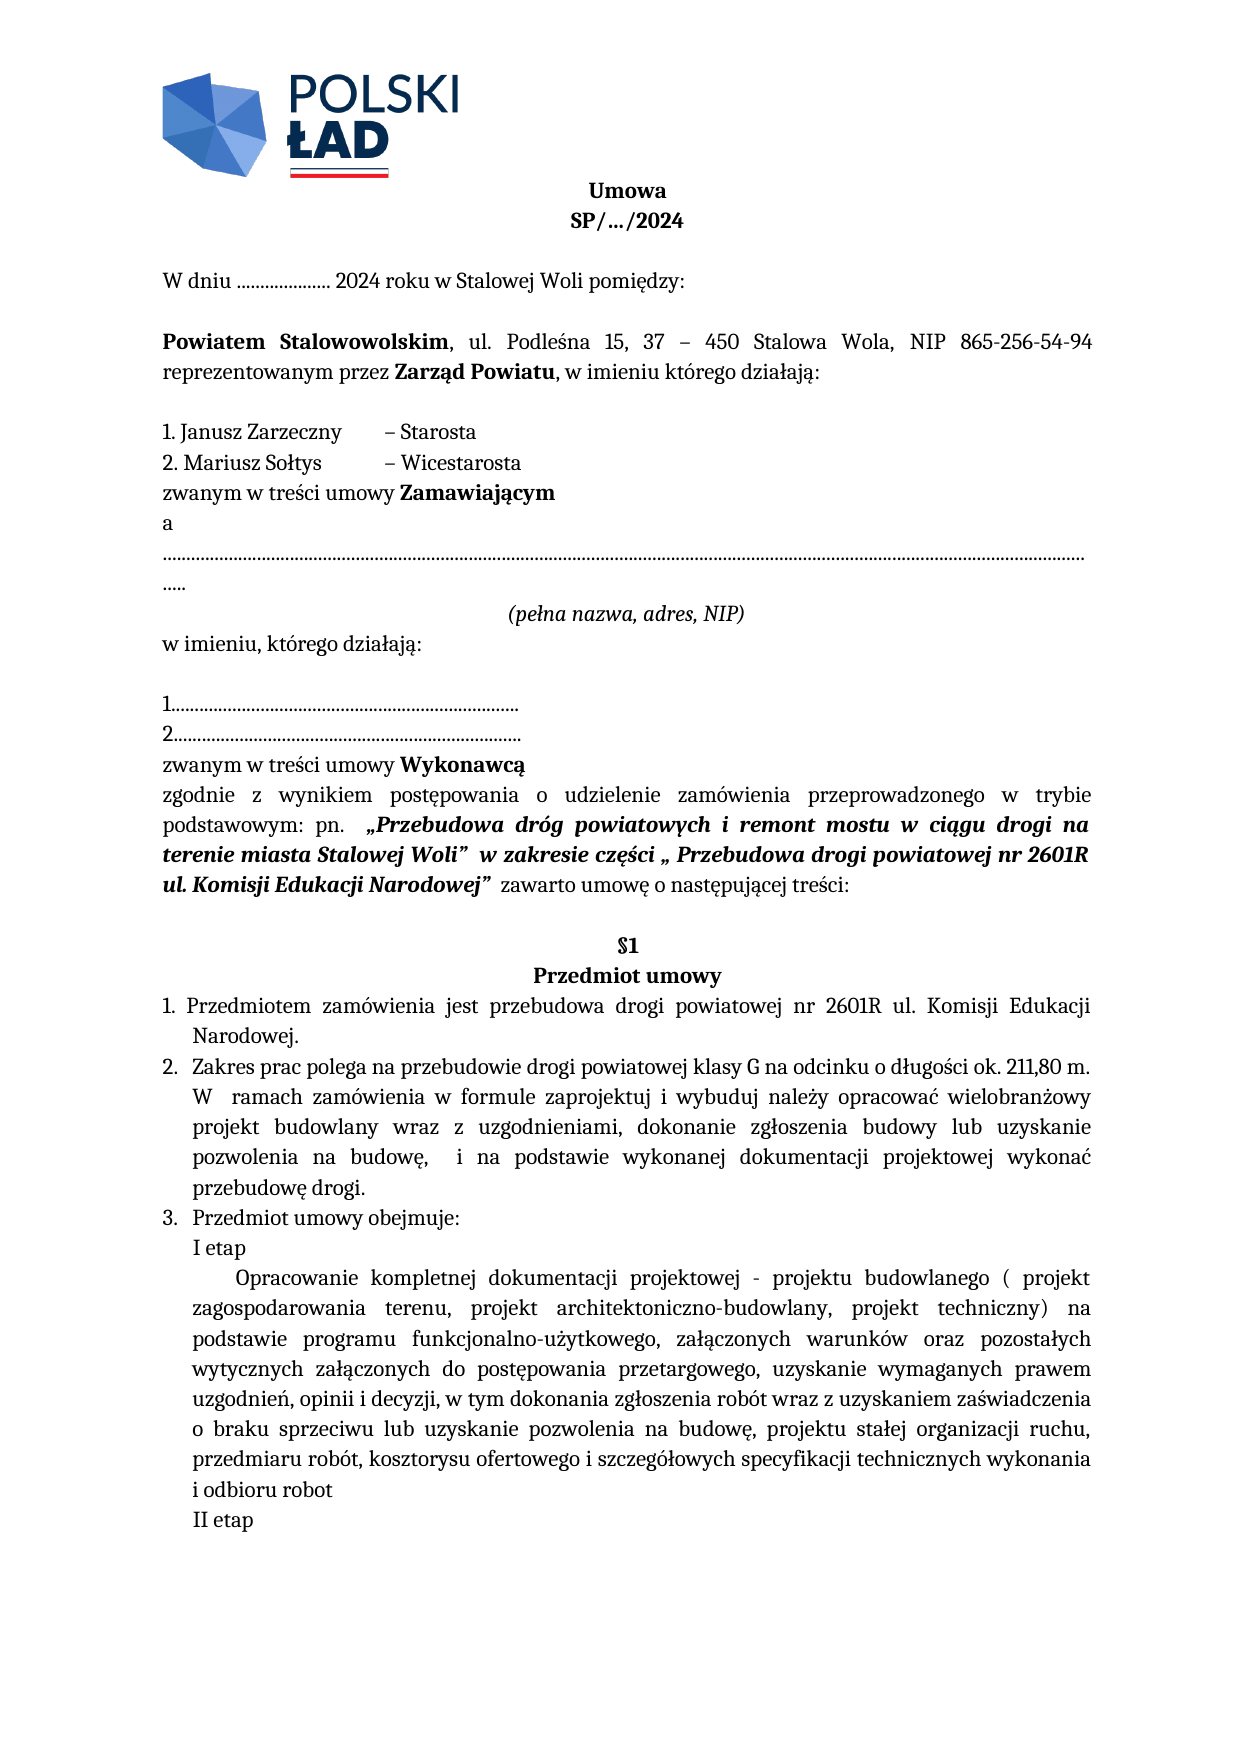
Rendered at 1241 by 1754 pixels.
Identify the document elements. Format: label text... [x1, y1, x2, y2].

text zwanym w treści umowy Wykonawcą [162, 751, 1092, 778]
text Powiatem Stalowowolskim, ul. Podleśna 15, 37 – 450 Stalowa Wola, NIP 865-256-54-94 reprezentowanym przez Zarząd Powiatu, w imieniu którego działają: [162, 328, 1092, 385]
text zwanym w treści umowy Zamawiającym [162, 479, 1092, 506]
text Umowa [162, 177, 1092, 204]
text 1. Janusz Zarzeczny – Starosta [162, 419, 1092, 445]
text 2. Mariusz Sołtys – Wicestarosta [162, 449, 1092, 476]
text W dniu .................... 2024 roku w Stalowej Woli pomiędzy: [162, 268, 1092, 294]
text I etap [162, 1235, 1092, 1261]
text 1. Przedmiotem zamówienia jest przebudowa drogi powiatowej nr 2601R ul. Komisji Edukacji Narodowej. [162, 993, 1092, 1049]
text II etap [162, 1507, 1092, 1533]
text Opracowanie kompletnej dokumentacji projektowej - projektu budowlanego ( projekt zagospodarowania terenu, projekt architektoniczno-budowlany, projekt techniczny) na podstawie programu funkcjonalno-użytkowego, załączonych warunków oraz pozostałych wytycznych załączonych do postępowania przetargowego, uzyskanie wymaganych prawem uzgodnień, opinii i decyzji, w tym dokonania zgłoszenia robót wraz z uzyskaniem zaświadczenia o braku sprzeciwu lub uzyskanie pozwolenia na budowę, projektu stałej organizacji ruchu, przedmiaru robót, kosztorysu ofertowego i szczegółowych specyfikacji technicznych wykonania i odbioru robot [162, 1265, 1092, 1503]
text ......................................................................................................................................................................................................... [162, 540, 1092, 596]
text a [162, 510, 1092, 536]
text SP/…/2024 [162, 208, 1092, 234]
text 2. Zakres prac polega na przebudowie drogi powiatowej klasy G na odcinku o długości ok. 211,80 m. W ramach zamówienia w formule zaprojektuj i wybuduj należy opracować wielobranżowy projekt budowlany wraz z uzgodnieniami, dokonanie zgłoszenia budowy lub uzyskanie pozwolenia na budowę, i na podstawie wykonanej dokumentacji projektowej wykonać przebudowę drogi. [162, 1053, 1092, 1201]
text w imieniu, którego działają: [162, 631, 1092, 657]
text zgodnie z wynikiem postępowania o udzielenie zamówienia przeprowadzonego w trybie podstawowym: pn. „Przebudowa dróg powiatowych i remont mostu w ciągu drogi na terenie miasta Stalowej Woli” w zakresie części „ Przebudowa drogi powiatowej nr 2601R ul. Komisji Edukacji Narodowej” zawarto umowę o następującej treści: [162, 782, 1092, 898]
text (pełna nazwa, adres, NIP) [162, 600, 1092, 627]
text 3. Przedmiot umowy obejmuje: [162, 1204, 1092, 1231]
picture [162, 73, 458, 178]
text Przedmiot umowy [162, 963, 1092, 989]
text 2.......................................................................... [162, 721, 1092, 747]
text §1 [162, 933, 1092, 959]
text 1.......................................................................... [162, 691, 1092, 717]
